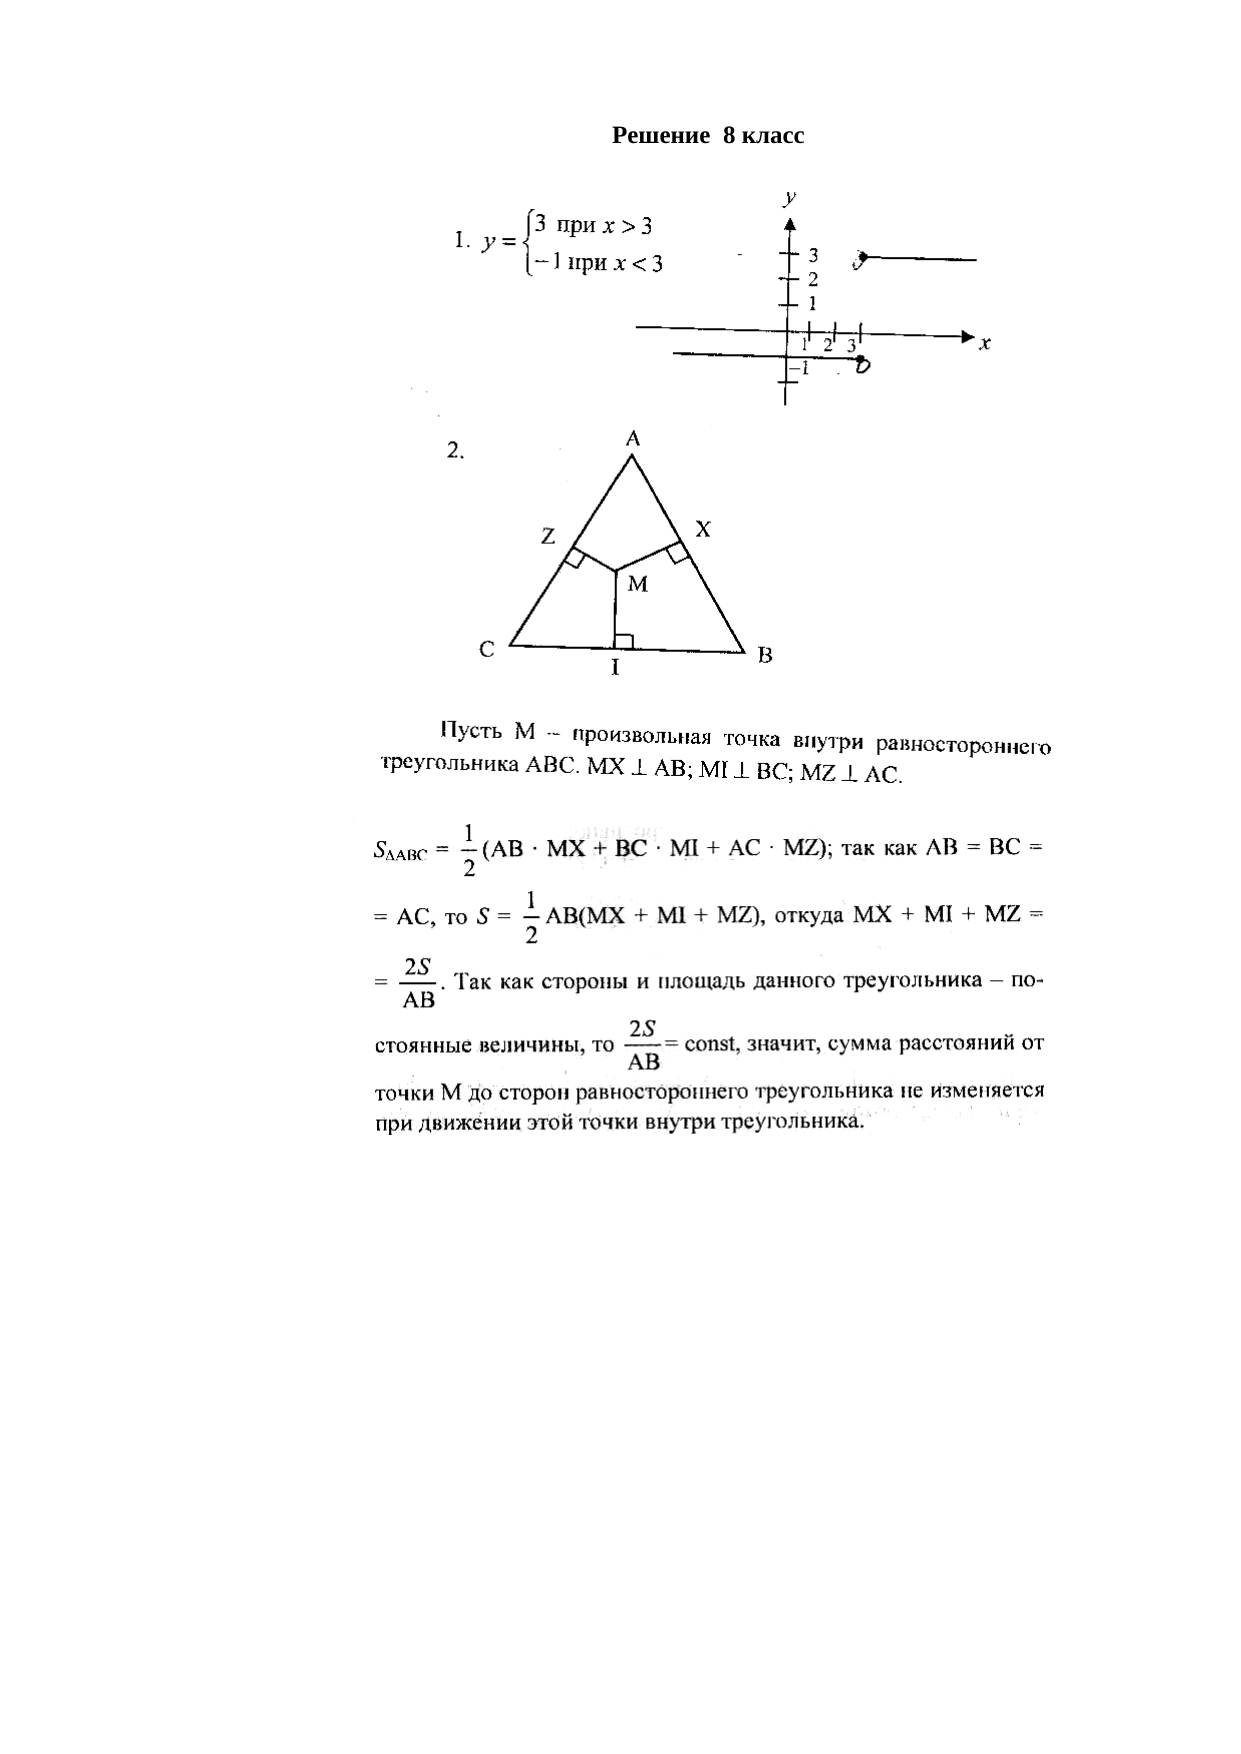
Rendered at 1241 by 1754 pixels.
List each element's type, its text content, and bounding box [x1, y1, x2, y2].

text Решение 8 класс [265, 118, 1152, 149]
picture [353, 174, 1064, 791]
